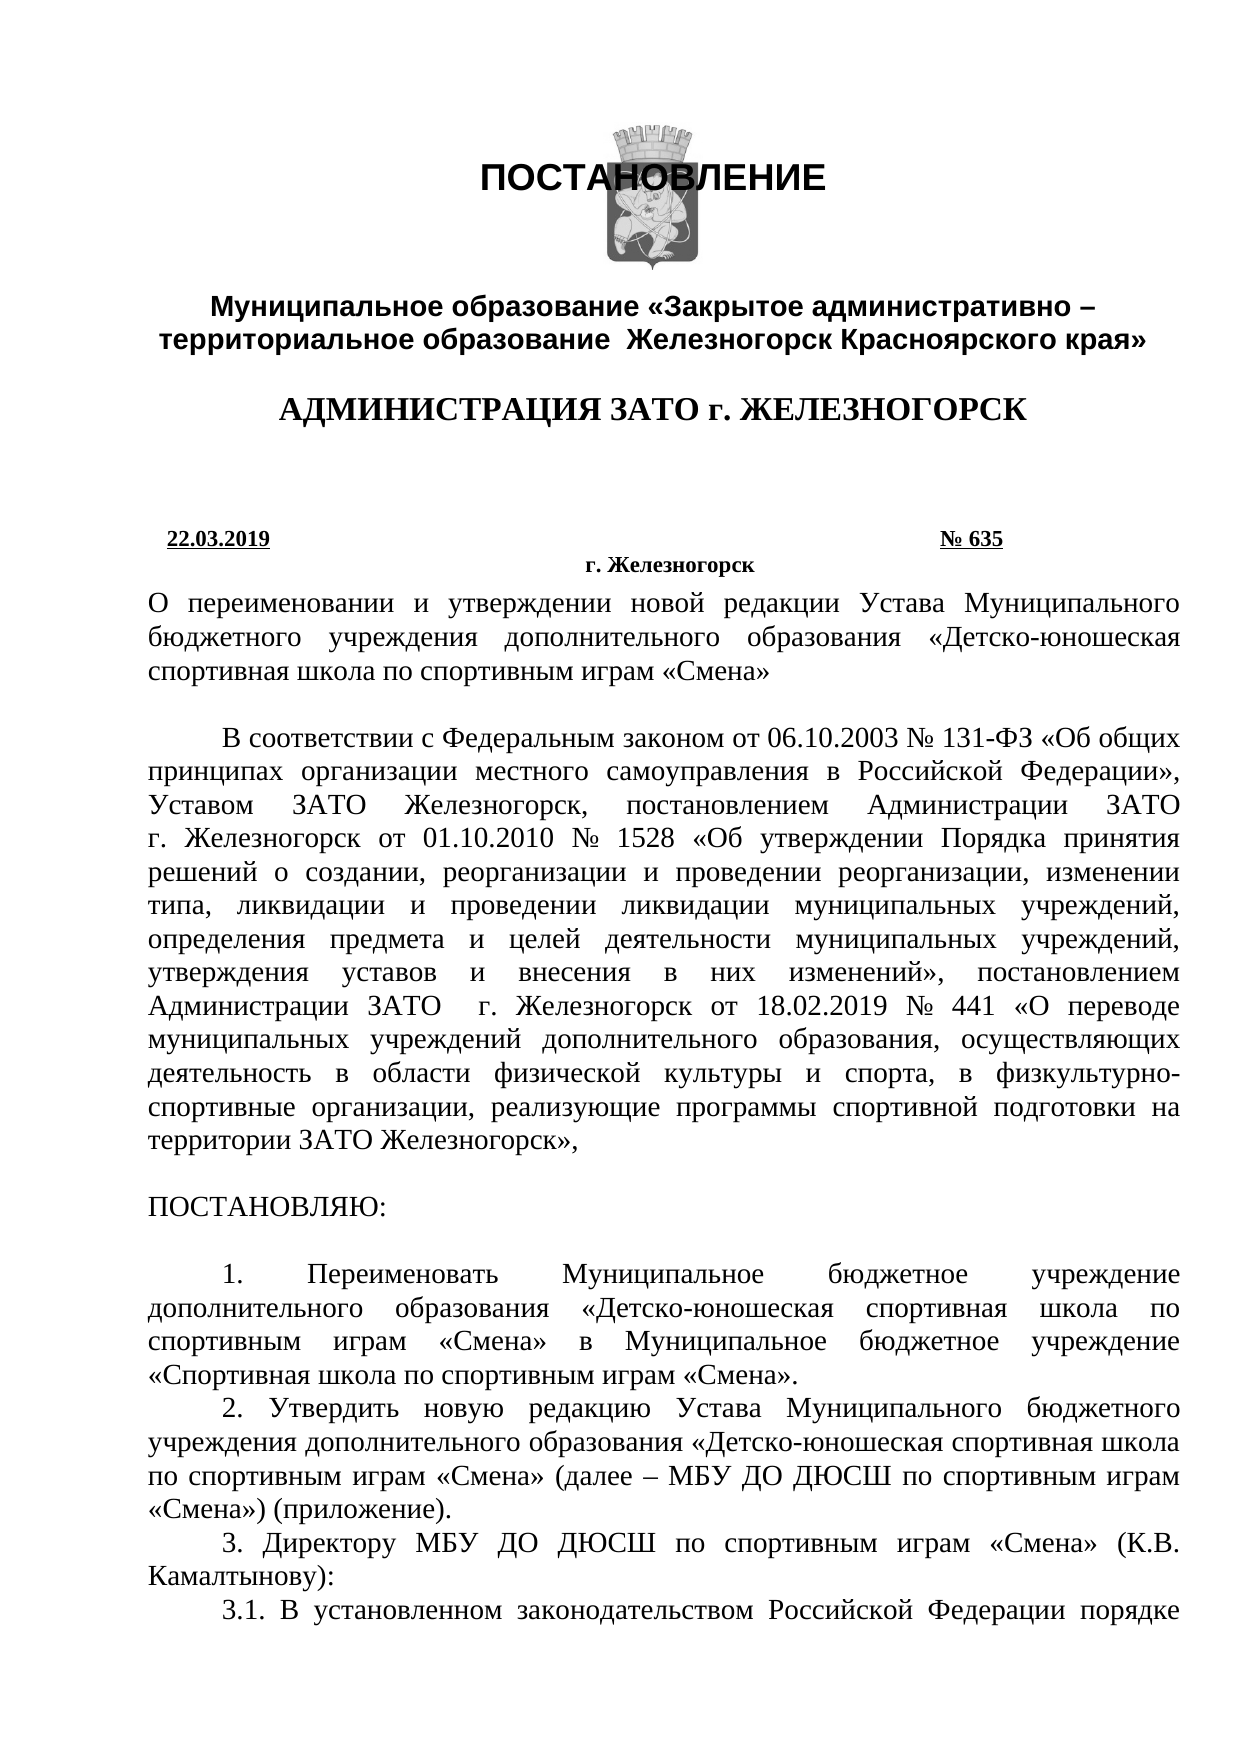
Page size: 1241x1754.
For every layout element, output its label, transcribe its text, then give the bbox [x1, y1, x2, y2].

text 22.03.2019 № 635 [167, 525, 1173, 551]
text 2. Утвердить новую редакцию Устава Муниципального бюджетного учреждения дополнительного образования «Детско-юношеская спортивная школа по спортивным играм «Смена» (далее – МБУ ДО ДЮСШ по спортивным играм «Смена») (приложение). [148, 1391, 1181, 1525]
text ПОСТАНОВЛЕНИЕ [138, 156, 1168, 199]
text 1. Переименовать Муниципальное бюджетное учреждение дополнительного образования «Детско-юношеская спортивная школа по спортивным играм «Смена» в Муниципальное бюджетное учреждение «Спортивная школа по спортивным играм «Смена». [148, 1256, 1181, 1391]
text г. Железногорск [167, 551, 1173, 577]
text ПОСТАНОВЛЯЮ: [148, 1189, 1181, 1223]
text О переименовании и утверждении новой редакции Устава Муниципального бюджетного учреждения дополнительного образования «Детско-юношеская спортивная школа по спортивным играм «Смена» [148, 586, 1181, 686]
text 3. Директору МБУ ДО ДЮСШ по спортивным играм «Смена» (К.В. Камалтынову): [148, 1525, 1181, 1592]
text В соответствии с Федеральным законом от 06.10.2003 № 131-ФЗ «Об общих принципах организации местного самоуправления в Российской Федерации», Уставом ЗАТО Железногорск, постановлением Администрации ЗАТО г. Железногорск от 01.10.2010 № 1528 «Об утверждении Порядка принятия решений о создании, реорганизации и проведении реорганизации, изменении типа, ликвидации и проведении ликвидации муниципальных учреждений, определения предмета и целей деятельности муниципальных учреждений, утверждения уставов и внесения в них изменений», постановлением Администрации ЗАТО г. Железногорск от 18.02.2019 № 441 «О переводе муниципальных учреждений дополнительного образования, осуществляющих деятельность в области физической культуры и спорта, в физкультурно-спортивные организации, реализующие программы спортивной подготовки на территории ЗАТО Железногорск», [148, 720, 1181, 1156]
text Муниципальное образование «Закрытое административно – территориальное образование Железногорск Красноярского края» [138, 289, 1168, 356]
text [148, 1592, 1181, 1625]
subtitle АДМИНИСТРАЦИЯ ЗАТО г. ЖЕЛЕЗНОГОРСК [138, 389, 1168, 428]
